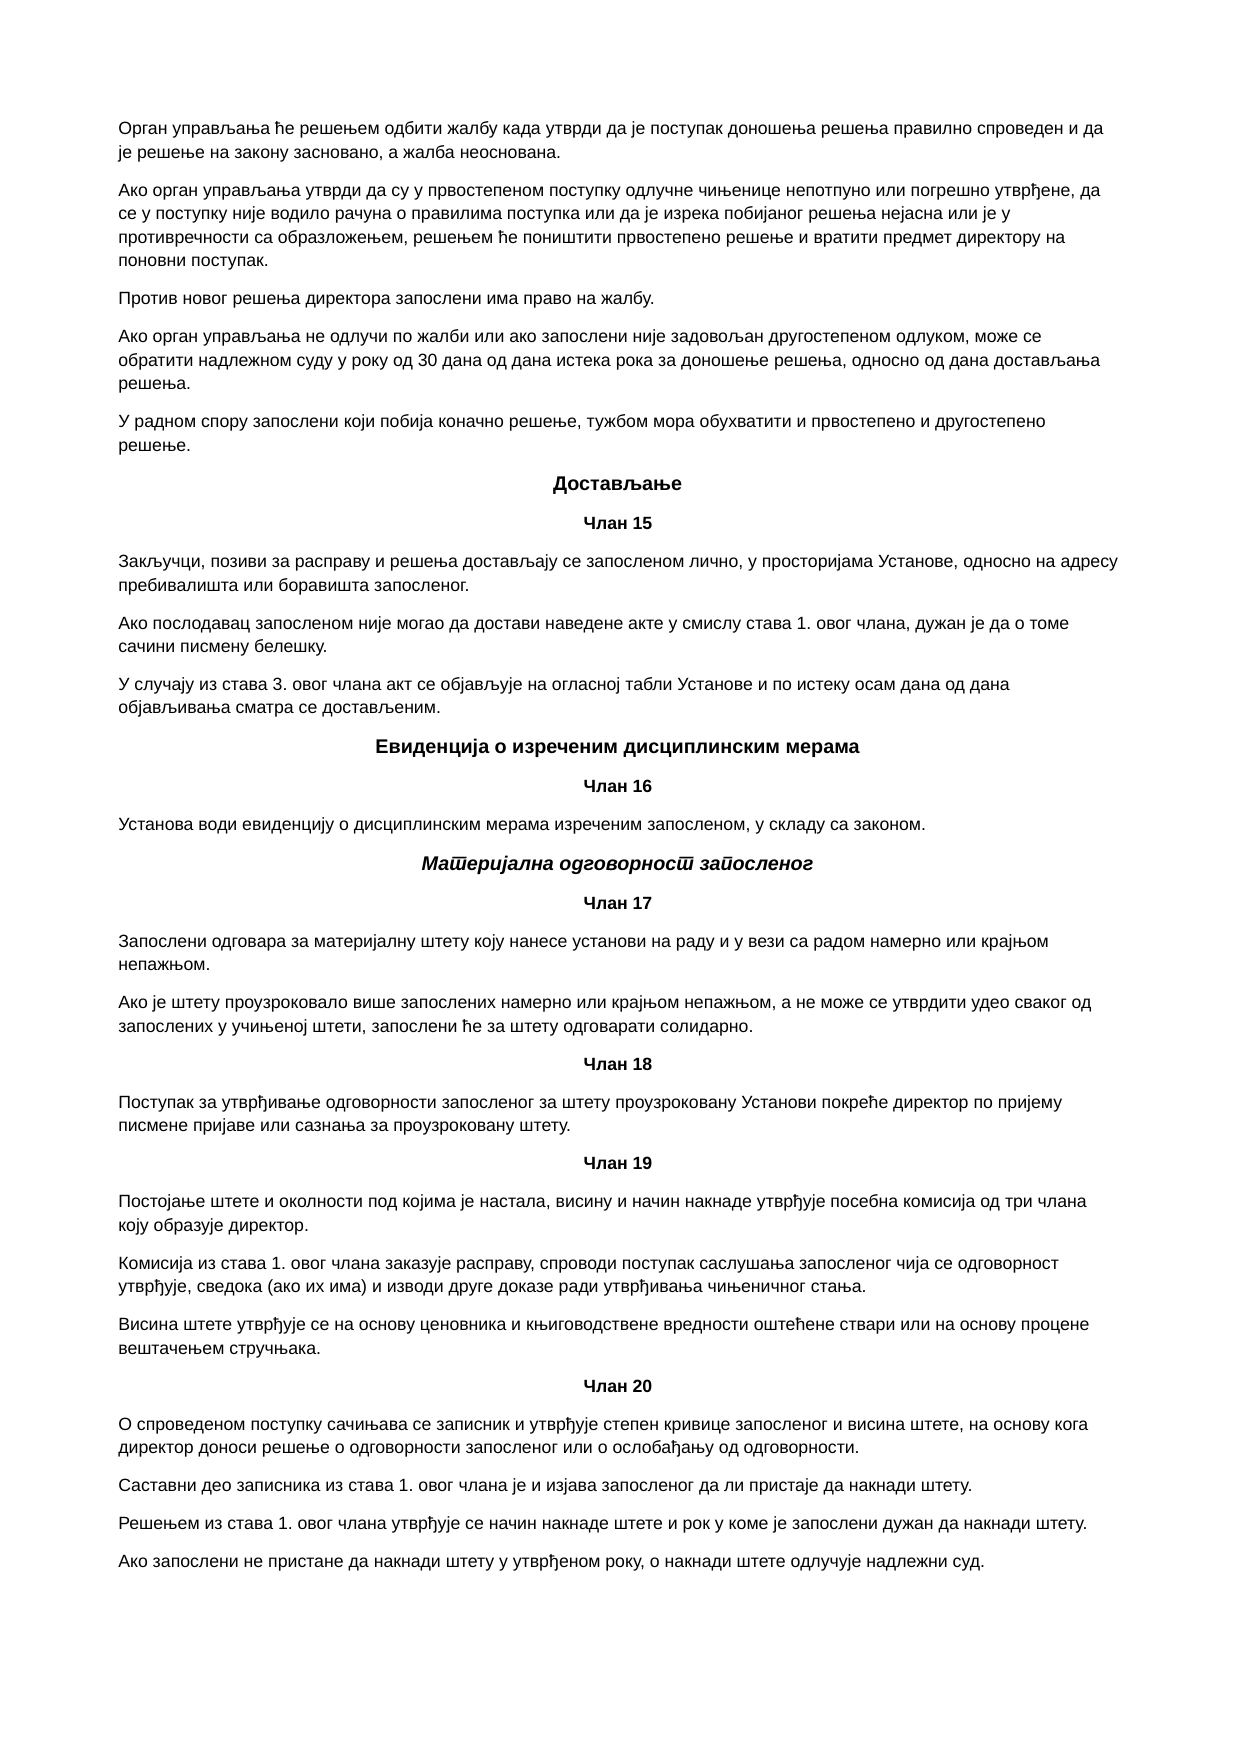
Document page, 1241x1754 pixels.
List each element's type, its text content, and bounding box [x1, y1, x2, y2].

text Достављање [118, 472, 1122, 495]
text Саставни део записника из става 1. овог члана је и изјава запосленог да ли пристаје да накнади штету. [118, 1475, 1122, 1495]
text Члан 15 [118, 513, 1122, 533]
text У радном спору запослени који побија коначно решење, тужбом мора обухватити и првостепено и другостепено решење. [118, 411, 1122, 455]
text Члан 17 [118, 893, 1122, 913]
text О спроведеном поступку сачињава се записник и утврђује степен кривице запосленог и висина штете, на основу кога директор доноси решење о одговорности запосленог или о ослобађању од одговорности. [118, 1413, 1122, 1457]
text Члан 18 [118, 1053, 1122, 1074]
text Материјална одговорност запосленог [118, 852, 1122, 875]
text Против новог решења директора запослени има право на жалбу. [118, 288, 1122, 308]
text Запослени одговара за материјалну штету коју нанесе установи на раду и у вези са радом намерно или крајњом непажњом. [118, 931, 1122, 974]
text Постојање штете и околности под којима је настала, висину и начин накнаде утврђује посебна комисија од три члана коју образује директор. [118, 1191, 1122, 1235]
text Орган управљања ће решењем одбити жалбу када утврди да је поступак доношења решења правилно спроведен и да је решење на закону засновано, а жалба неоснована. [118, 118, 1122, 162]
text Поступак за утврђивање одговорности запосленог за штету проузроковану Установи покреће директор по пријему писмене пријаве или сазнања за проузроковану штету. [118, 1092, 1122, 1135]
text Ако орган управљања утврди да су у првостепеном поступку одлучне чињенице непотпуно или погрешно утврђене, да се у поступку није водило рачуна о правилима поступка или да је изрека побијаног решења нејасна или је у противречности са образложењем, решењем ће поништити првостепено решење и вратити предмет директору на поновни поступак. [118, 179, 1122, 270]
text Комисија из става 1. овог члана заказује расправу, спроводи поступак саслушања запосленог чија се одговорност утврђује, сведока (ако их има) и изводи друге доказе ради утврђивања чињеничног стања. [118, 1252, 1122, 1296]
text Ако послодавац запосленом није могао да достави наведене акте у смислу става 1. овог члана, дужан је да о томе сачини писмену белешку. [118, 612, 1122, 656]
text Ако орган управљања не одлучи по жалби или ако запослени није задовољан другостепеном одлуком, може се обратити надлежном суду у року од 30 дана од дана истека рока за доношење решења, односно од дана достављања решења. [118, 326, 1122, 393]
text Евиденција о изреченим дисциплинским мерама [118, 735, 1122, 758]
text Висина штете утврђује се на основу ценовника и књиговодствене вредности оштећене ствари или на основу процене вештачењем стручњака. [118, 1314, 1122, 1358]
text У случају из става 3. овог члана акт се објављује на огласној табли Установе и по истеку осам дана од дана објављивања сматра се достављеним. [118, 674, 1122, 718]
text Решењем из става 1. овог члана утврђује се начин накнаде штете и рок у коме је запослени дужан да накнади штету. [118, 1513, 1122, 1533]
text Ако запослени не пристане да накнади штету у утврђеном року, о накнади штете одлучује надлежни суд. [118, 1551, 1122, 1571]
text Ако је штету проузроковало више запослених намерно или крајњом непажњом, а не може се утврдити удео сваког од запослених у учињеној штети, запослени ће за штету одговарати солидарно. [118, 992, 1122, 1036]
text Члан 19 [118, 1153, 1122, 1173]
text Закључци, позиви за расправу и решења достављају се запосленом лично, у просторијама Установе, односно на адресу пребивалишта или боравишта запосленог. [118, 551, 1122, 595]
text Члан 20 [118, 1375, 1122, 1396]
text Члан 16 [118, 776, 1122, 796]
text Установа води евиденцију о дисциплинским мерама изреченим запосленом, у складу са законом. [118, 814, 1122, 834]
